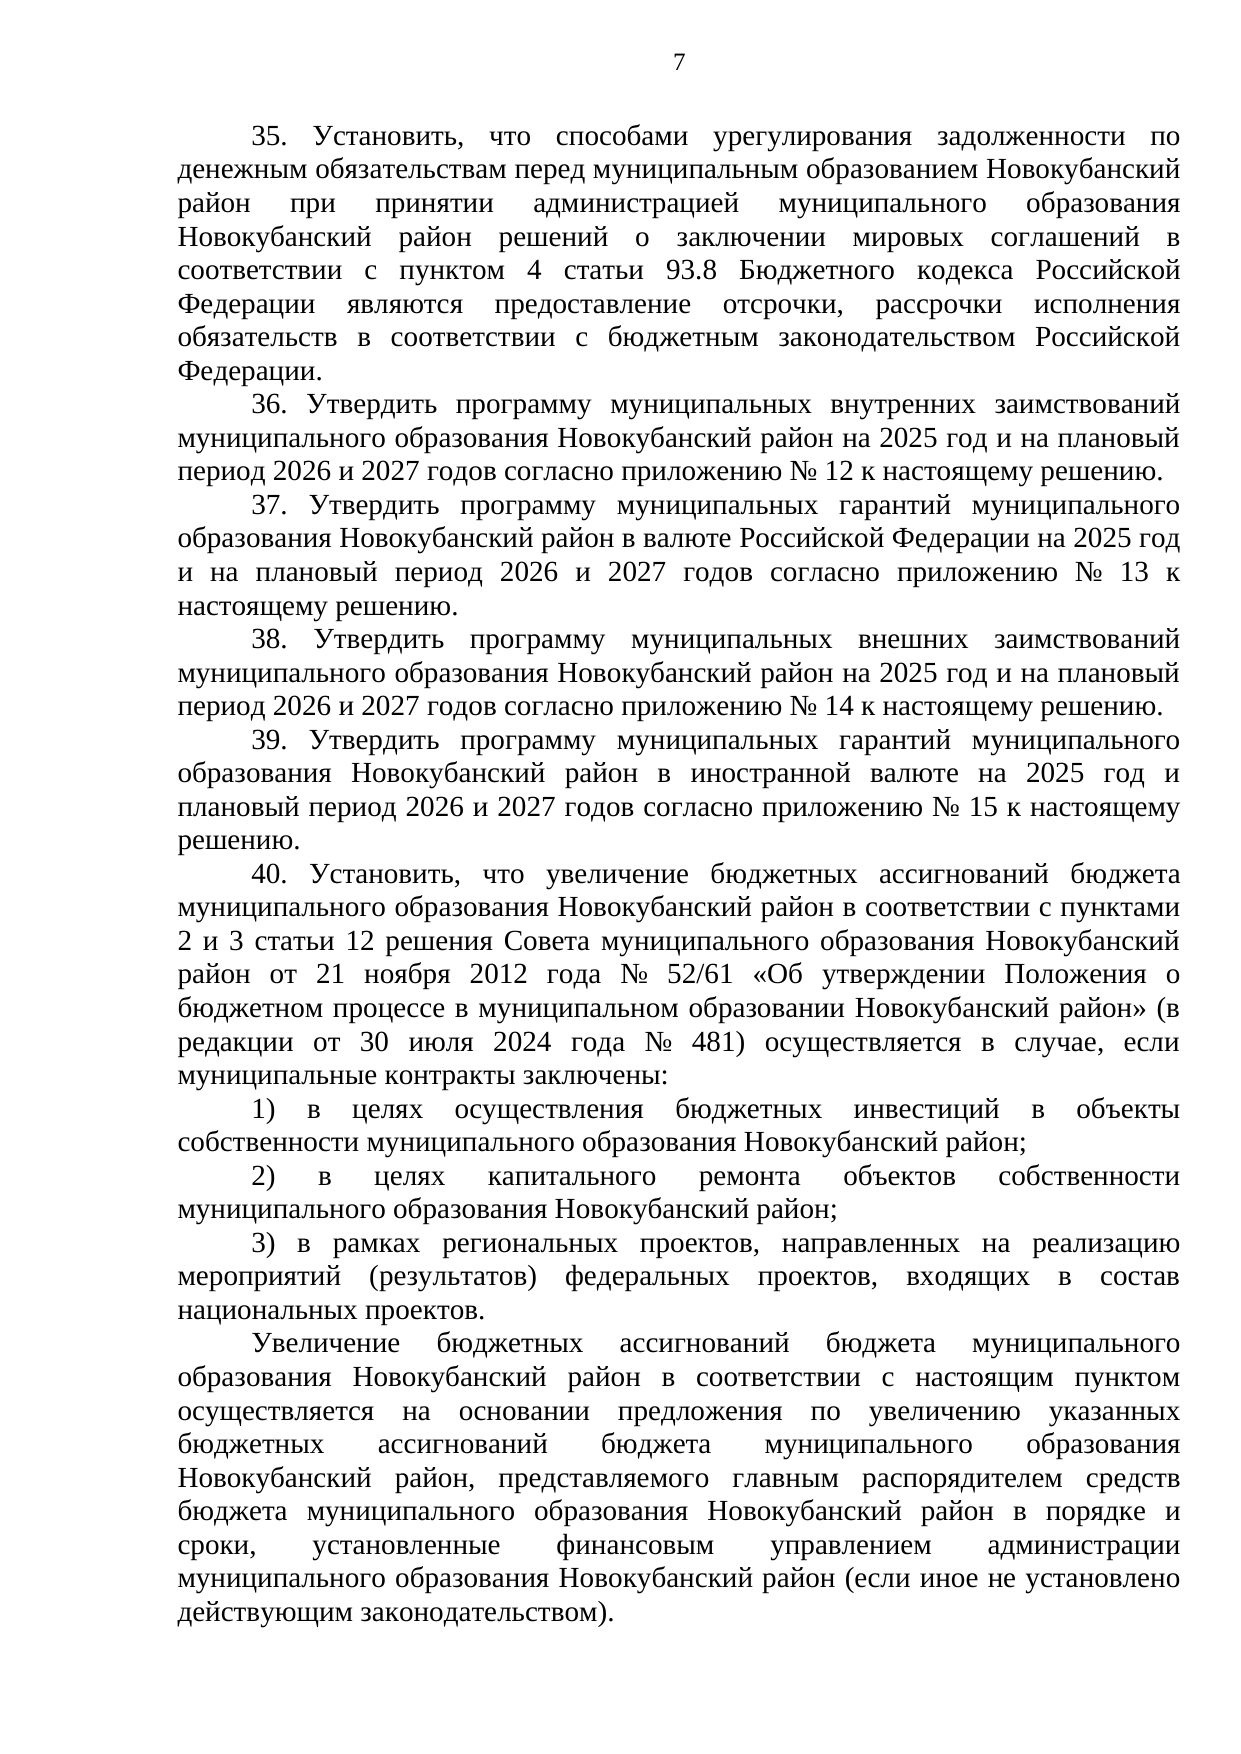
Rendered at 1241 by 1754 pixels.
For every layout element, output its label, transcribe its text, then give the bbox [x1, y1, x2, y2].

text Увеличение бюджетных ассигнований бюджета муниципального образования Новокубанский район в соответствии с настоящим пунктом осуществляется на основании предложения по увеличению указанных бюджетных ассигнований бюджета муниципального образования Новокубанский район, представляемого главным распорядителем средств бюджета муниципального образования Новокубанский район в порядке и сроки, установленные финансовым управлением администрации муниципального образования Новокубанский район (если иное не установлено действующим законодательством). [177, 1326, 1181, 1627]
text 40. Установить, что увеличение бюджетных ассигнований бюджета муниципального образования Новокубанский район в соответствии с пунктами 2 и 3 статьи 12 решения Совета муниципального образования Новокубанский район от 21 ноября 2012 года № 52/61 «Об утверждении Положения о бюджетном процессе в муниципальном образовании Новокубанский район» (в редакции от 30 июля 2024 года № 481) осуществляется в случае, если муниципальные контракты заключены: [177, 856, 1181, 1091]
text 1) в целях осуществления бюджетных инвестиций в объекты собственности муниципального образования Новокубанский район; [177, 1091, 1181, 1158]
text 36. Утвердить программу муниципальных внутренних заимствований муниципального образования Новокубанский район на 2025 год и на плановый период 2026 и 2027 годов согласно приложению № 12 к настоящему решению. [177, 386, 1181, 487]
text 3) в рамках региональных проектов, направленных на реализацию мероприятий (результатов) федеральных проектов, входящих в состав национальных проектов. [177, 1225, 1181, 1326]
text 2) в целях капитального ремонта объектов собственности муниципального образования Новокубанский район; [177, 1158, 1181, 1225]
text 37. Утвердить программу муниципальных гарантий муниципального образования Новокубанский район в валюте Российской Федерации на 2025 год и на плановый период 2026 и 2027 годов согласно приложению № 13 к настоящему решению. [177, 487, 1181, 621]
text 38. Утвердить программу муниципальных внешних заимствований муниципального образования Новокубанский район на 2025 год и на плановый период 2026 и 2027 годов согласно приложению № 14 к настоящему решению. [177, 621, 1181, 722]
text 35. Установить, что способами урегулирования задолженности по денежным обязательствам перед муниципальным образованием Новокубанский район при принятии администрацией муниципального образования Новокубанский район решений о заключении мировых соглашений в соответствии с пунктом 4 статьи 93.8 Бюджетного кодекса Российской Федерации являются предоставление отсрочки, рассрочки исполнения обязательств в соответствии с бюджетным законодательством Российской Федерации. [177, 118, 1181, 386]
text 39. Утвердить программу муниципальных гарантий муниципального образования Новокубанский район в иностранной валюте на 2025 год и плановый период 2026 и 2027 годов согласно приложению № 15 к настоящему решению. [177, 722, 1181, 856]
